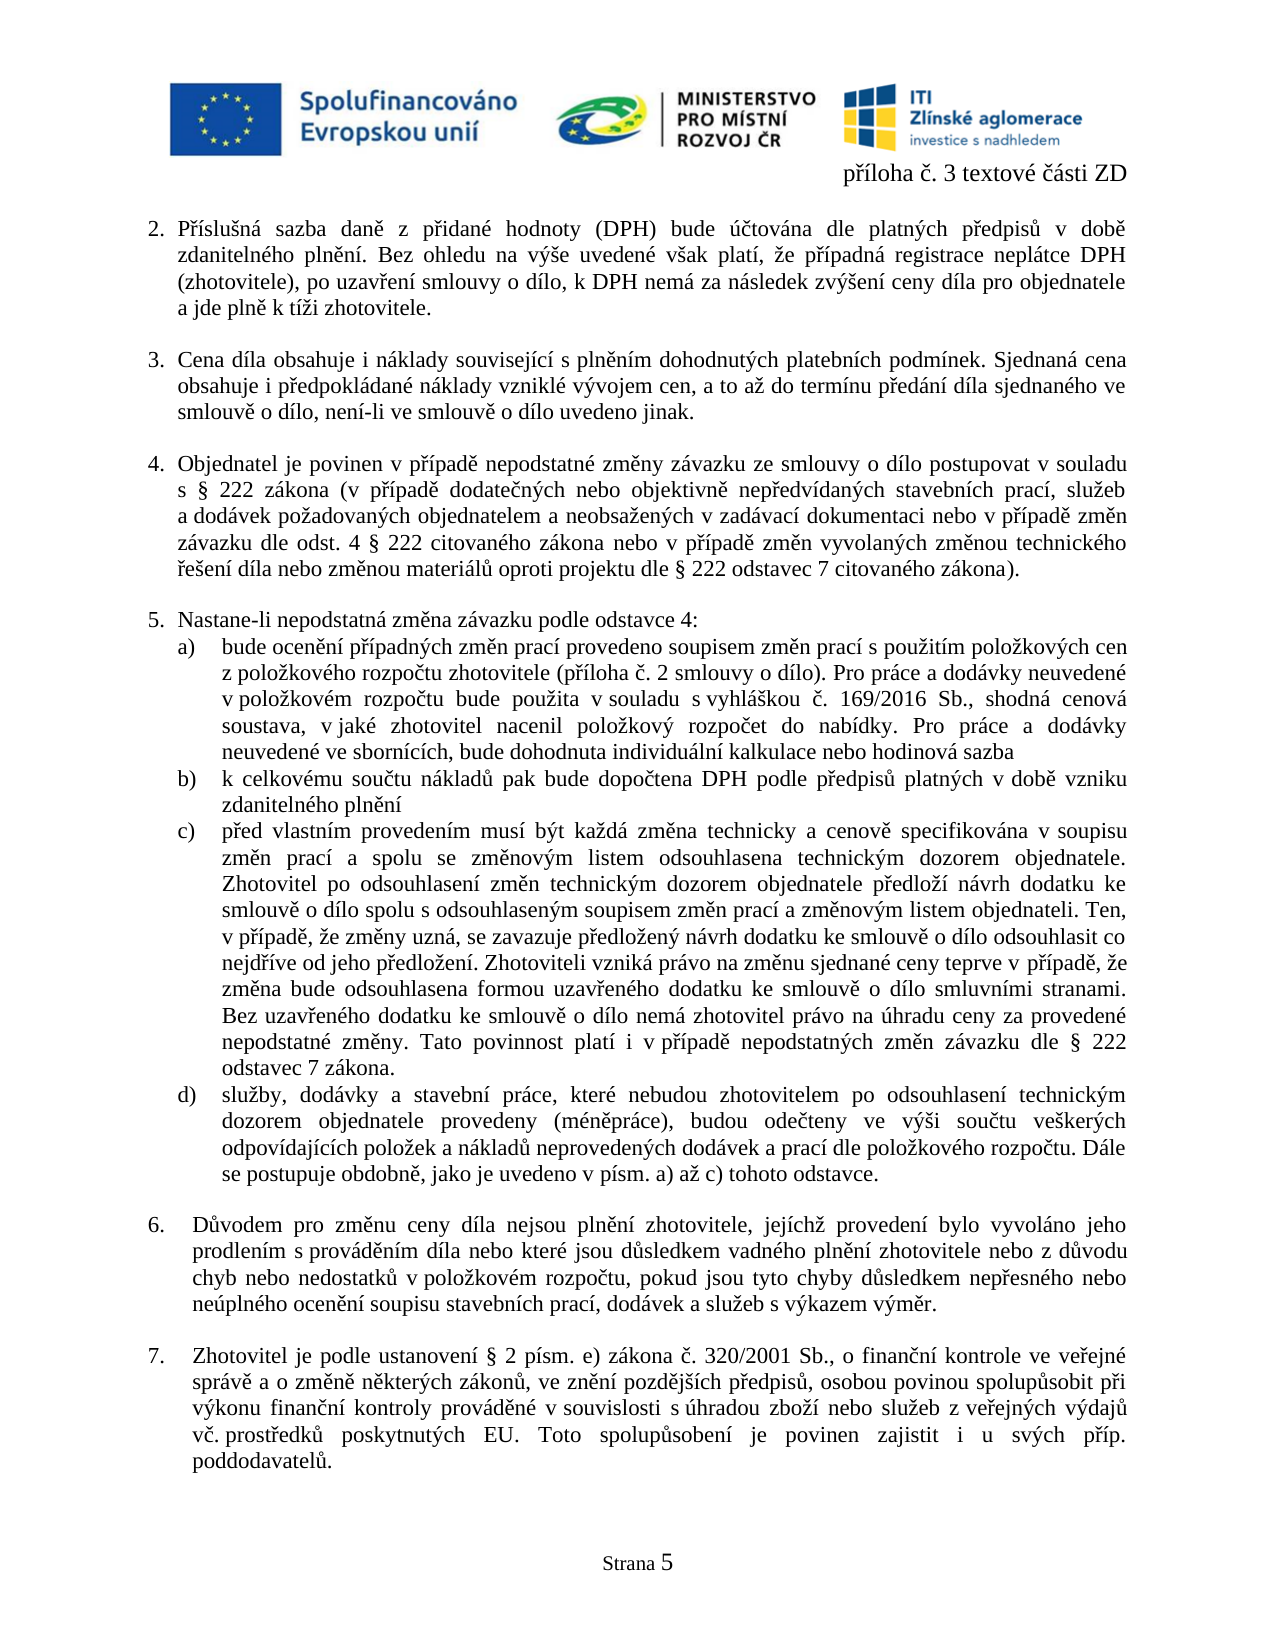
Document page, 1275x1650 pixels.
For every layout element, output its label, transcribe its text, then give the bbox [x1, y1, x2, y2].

picture [832, 73, 1092, 158]
list Důvodem pro změnu ceny díla nejsou plnění zhotovitele, jejíchž provedení bylo vyvoláno jeho prodlením s prováděním díla nebo které jsou důsledkem vadného plnění zhotovitele nebo z důvodu chyb nebo nedostatků v položkovém rozpočtu, pokud jsou tyto chyby důsledkem nepřesného nebo neúplného ocenění soupisu stavebních prací, dodávek a služeb s výkazem výměr. [148, 1211, 1127, 1317]
list Objednatel je povinen v případě nepodstatné změny závazku ze smlouvy o dílo postupovat v souladu s § 222 zákona (v případě dodatečných nebo objektivně nepředvídaných stavebních prací, služeb a dodávek požadovaných objednatelem a neobsažených v zadávací dokumentaci nebo v případě změn závazku dle odst. 4 § 222 citovaného zákona nebo v případě změn vyvolaných změnou technického řešení díla nebo změnou materiálů oproti projektu dle § 222 odstavec 7 citovaného zákona). [148, 450, 1127, 581]
list Nastane-li nepodstatná změna závazku podle odstavce 4: [148, 606, 1127, 633]
list bude ocenění případných změn prací provedeno soupisem změn prací s použitím položkových cen z položkového rozpočtu zhotovitele (příloha č. 2 smlouvy o dílo). Pro práce a dodávky neuvedené v položkovém rozpočtu bude použita v souladu s vyhláškou č. 169/2016 Sb., shodná cenová soustava, v jaké zhotovitel nacenil položkový rozpočet do nabídky. Pro práce a dodávky neuvedené ve sbornících, bude dohodnuta individuální kalkulace nebo hodinová sazba [177, 633, 1127, 764]
list Příslušná sazba daně z přidané hodnoty (DPH) bude účtována dle platných předpisů v době zdanitelného plnění. Bez ohledu na výše uvedené však platí, že případná registrace neplátce DPH (zhotovitele), po uzavření smlouvy o dílo, k DPH nemá za následek zvýšení ceny díla pro objednatele a jde plně k tíži zhotovitele. [148, 215, 1127, 321]
list před vlastním provedením musí být každá změna technicky a cenově specifikována v soupisu změn prací a spolu se změnovým listem odsouhlasena technickým dozorem objednatele. Zhotovitel po odsouhlasení změn technickým dozorem objednatele předloží návrh dodatku ke smlouvě o dílo spolu s odsouhlaseným soupisem změn prací a změnovým listem objednateli. Ten, v případě, že změny uzná, se zavazuje předložený návrh dodatku ke smlouvě o dílo odsouhlasit co nejdříve od jeho předložení. Zhotoviteli vzniká právo na změnu sjednané ceny teprve v případě, že změna bude odsouhlasena formou uzavřeného dodatku ke smlouvě o dílo smluvními stranami. Bez uzavřeného dodatku ke smlouvě o dílo nemá zhotovitel právo na úhradu ceny za provedené nepodstatné změny. Tato povinnost platí i v případě nepodstatných změn závazku dle § 222 odstavec 7 zákona. [177, 817, 1127, 1081]
list k celkovému součtu nákladů pak bude dopočtena DPH podle předpisů platných v době vzniku zdanitelného plnění [177, 764, 1127, 817]
list služby, dodávky a stavební práce, které nebudou zhotovitelem po odsouhlasení technickým dozorem objednatele provedeny (méněpráce), budou odečteny ve výši součtu veškerých odpovídajících položek a nákladů neprovedených dodávek a prací dle položkového rozpočtu. Dále se postupuje obdobně, jako je uvedeno v písm. a) až c) tohoto odstavce. [177, 1081, 1127, 1186]
list Zhotovitel je podle ustanovení § 2 písm. e) zákona č. 320/2001 Sb., o finanční kontrole ve veřejné správě a o změně některých zákonů, ve znění pozdějších předpisů, osobou povinou spolupůsobit při výkonu finanční kontroly prováděné v souvislosti s úhradou zboží nebo služeb z veřejných výdajů vč. prostředků poskytnutých EU. Toto spolupůsobení je povinen zajistit i u svých příp. poddodavatelů. [148, 1342, 1127, 1473]
list Cena díla obsahuje i náklady související s plněním dohodnutých platebních podmínek. Sjednaná cena obsahuje i předpokládané náklady vzniklé vývojem cen, a to až do termínu předání díla sjednaného ve smlouvě o dílo, není-li ve smlouvě o dílo uvedeno jinak. [148, 346, 1127, 425]
picture [168, 81, 821, 158]
